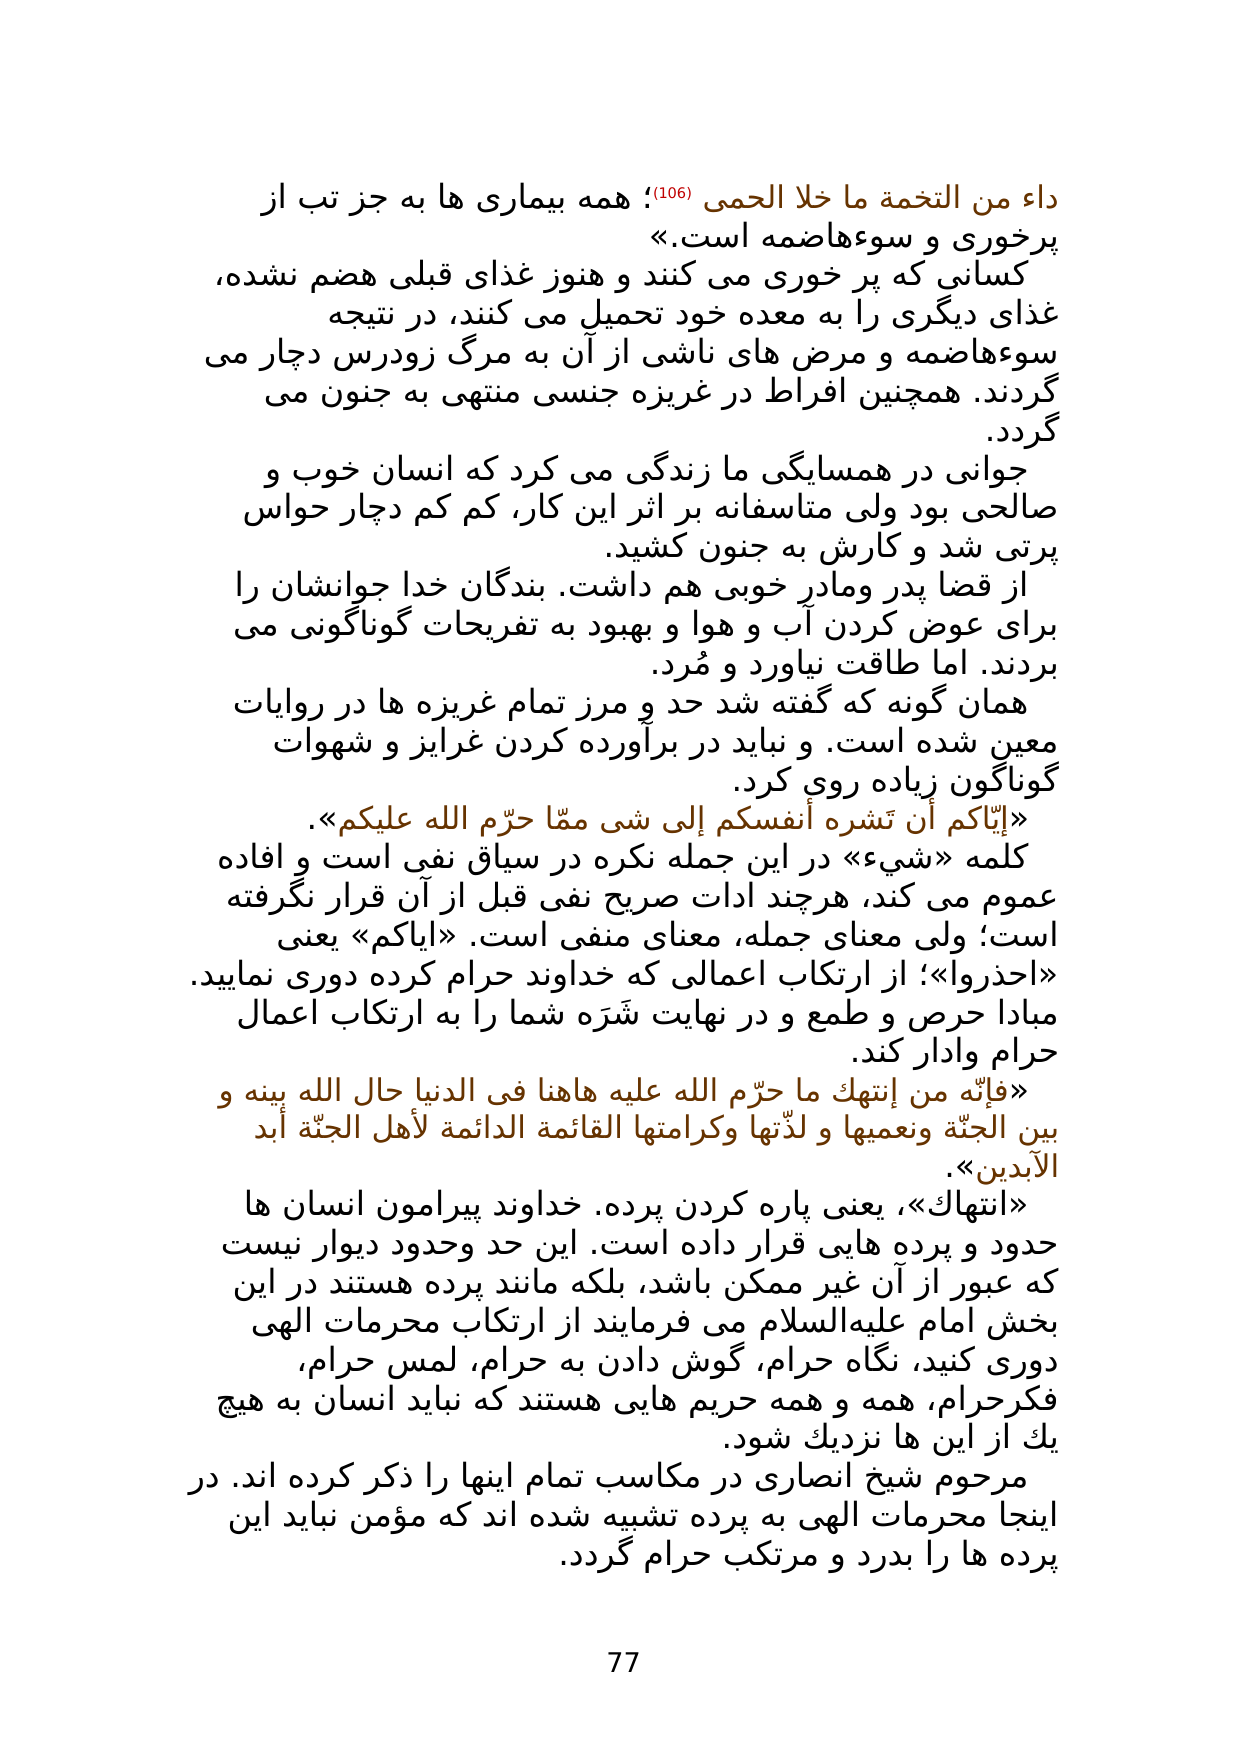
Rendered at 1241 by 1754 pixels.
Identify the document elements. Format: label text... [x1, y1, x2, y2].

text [187, 177, 1059, 255]
text كسانى كه پر خورى مى كنند و هنوز غذاى قبلى هضم نشده، غذاى ديگرى را به معده خود تحميل مى كنند، در نتيجه سوءهاضمه و مرض هاى ناشى از آن به مرگ زودرس دچار مى گردند. همچنين افراط در غريزه جنسى منتهى به جنون مى گردد. [187, 255, 1059, 449]
text از قضا پدر ومادر خوبى هم داشت. بندگان خدا جوانشان را براى عوض كردن آب و هوا و بهبود به تفريحات گوناگونى مى بردند. اما طاقت نياورد و مُرد. [187, 566, 1059, 682]
text جوانى در همسايگى ما زندگى مى كرد كه انسان خوب و صالحى بود ولى متاسفانه بر اثر اين كار، كم كم دچار حواس پرتى شد و كارش به جنون كشيد. [187, 449, 1059, 566]
text «فإنّه من إنتهك ما حرّم الله عليه هاهنا فى الدنيا حال الله بينه و بين الجنّة ونعميها و لذّتها وكرامتها القائمة الدائمة لأهل الجنّة أبد الآبدين». [187, 1071, 1059, 1185]
text كلمه «شيء» در اين جمله نكره در سياق نفى است و افاده عموم مى كند، هرچند ادات صريح نفى قبل از آن قرار نگرفته است؛ ولى معناى جمله، معناى منفى است. «اياكم» يعنى «احذروا»؛ از ارتكاب اعمالى كه خداوند حرام كرده دورى نماييد. مبادا حرص و طمع و در نهايت شَرَه شما را به ارتكاب اعمال حرام وادار كند. [187, 838, 1059, 1071]
text مرحوم شيخ انصارى در مكاسب تمام اينها را ذكر كرده اند. در اينجا محرمات الهى به پرده تشبيه شده اند كه مؤمن نبايد اين پرده ها را بدرد و مرتكب حرام گردد. [187, 1457, 1059, 1573]
text «إيّاكم أن تَشره أنفسكم إلى شى ممّا حرّم الله عليكم». [187, 799, 1059, 838]
text «انتهاك»، يعنى پاره كردن پرده. خداوند پيرامون انسان ها حدود و پرده هايى قرار داده است. اين حد وحدود ديوار نيست كه عبور از آن غير ممكن باشد، بلكه مانند پرده هستند در اين بخش امام عليه‌السلام مى فرمايند از ارتكاب محرمات الهى دورى كنيد، نگاه حرام، گوش دادن به حرام، لمس حرام، فكرحرام، همه و همه حريم هايى هستند كه نبايد انسان به هيچ يك از اين ها نزديك شود. [187, 1185, 1059, 1457]
text همان گونه كه گفته شد حد و مرز تمام غريزه ها در روايات معين شده است. و نبايد در برآورده كردن غرايز و شهوات گوناگون زياده روى كرد. [187, 682, 1059, 799]
